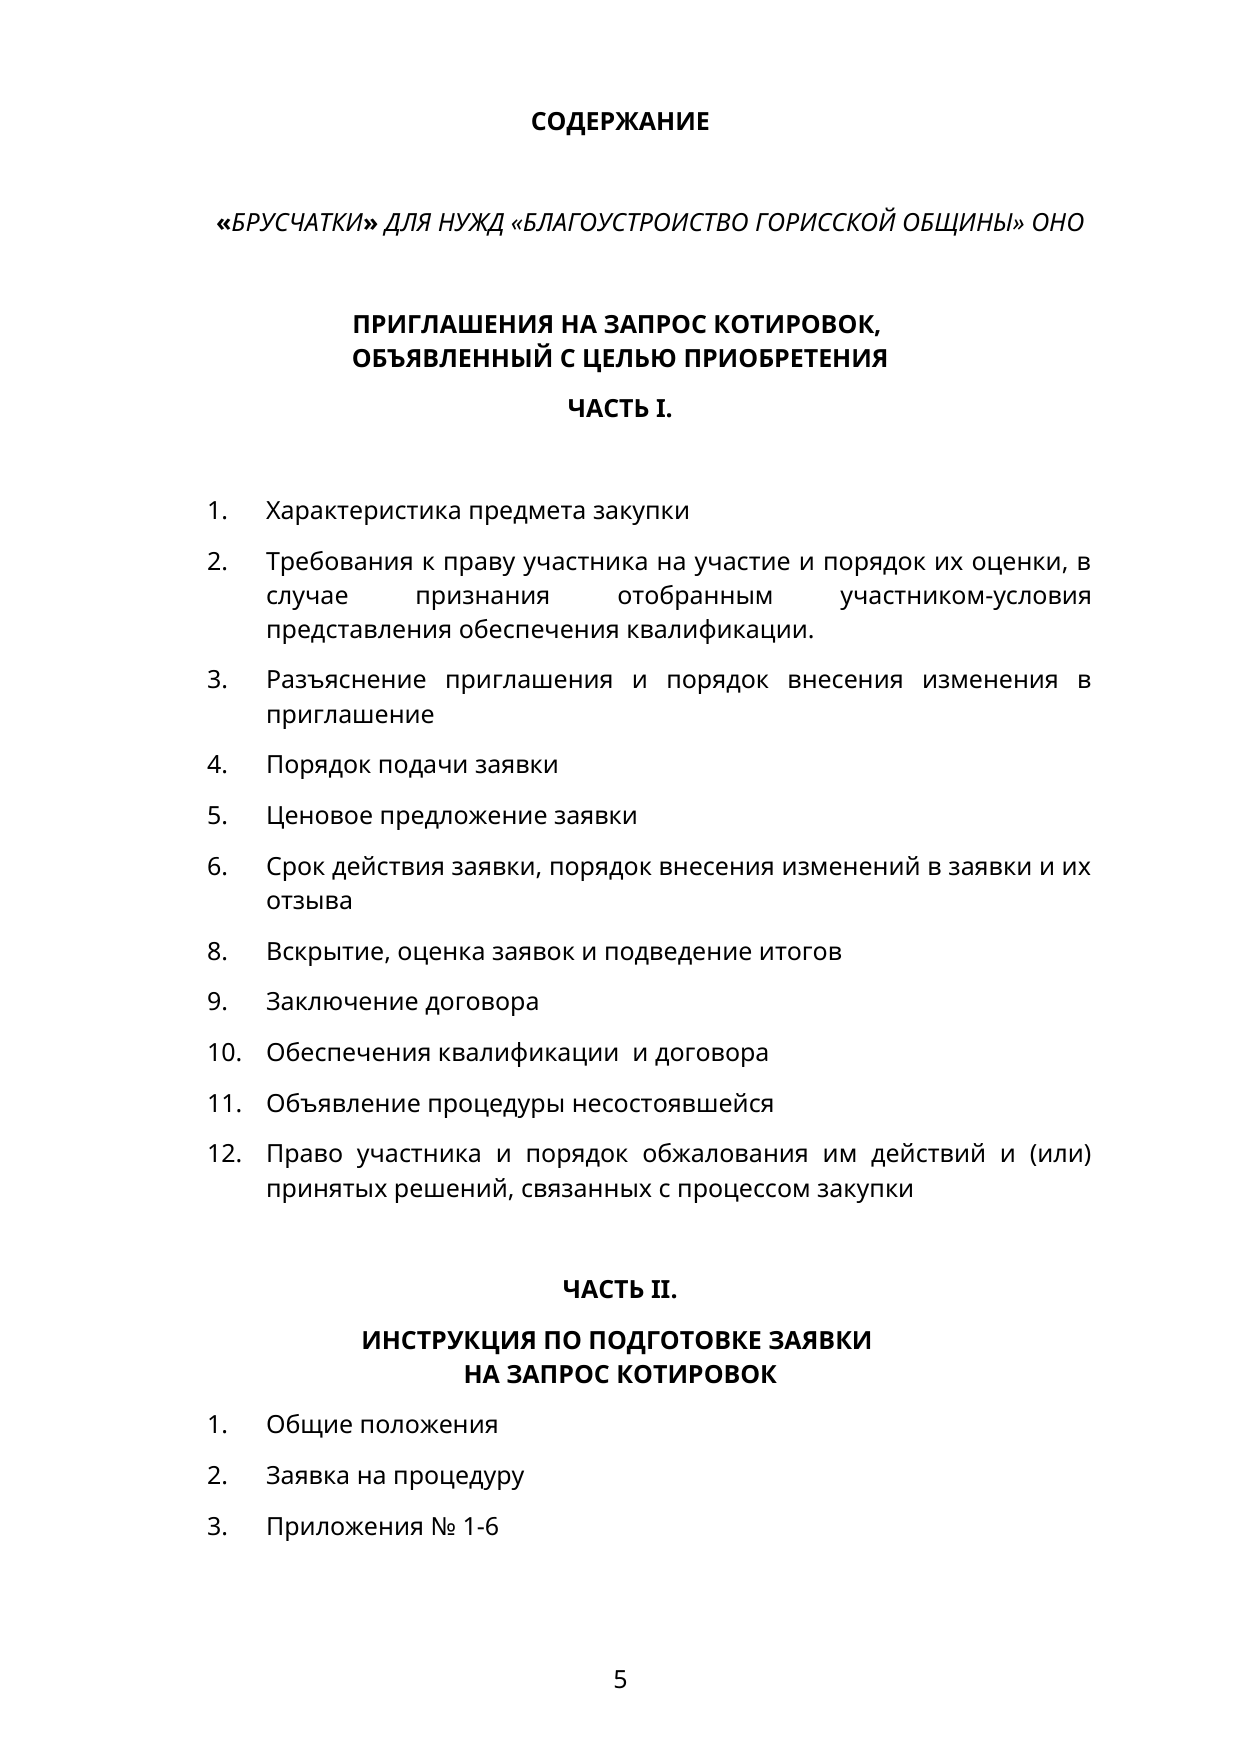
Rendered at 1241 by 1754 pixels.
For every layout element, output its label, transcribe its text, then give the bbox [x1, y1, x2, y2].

text 10. Обеспечения квалификации и договора [207, 1035, 1092, 1069]
text 6. Срок действия заявки, порядок внесения изменений в заявки и их отзыва [207, 848, 1092, 917]
text СОДЕРЖАНИЕ [148, 103, 1092, 137]
text 8. Вскрытие, оценка заявок и подведение итогов [207, 933, 1092, 967]
text 5. Ценовое предложение заявки [207, 798, 1092, 832]
text «БРУСЧАТКИ» ДЛЯ НУЖД «БЛАГОУСТРОИСТВО ГОРИССКОЙ ОБЩИНЫ» ОНО [148, 205, 1093, 239]
text ЧАСТЬ II. [148, 1272, 1092, 1306]
text 2. Заявка на процедуру [207, 1458, 1092, 1492]
text 4. Порядок подачи заявки [207, 747, 1092, 781]
text 1. Характеристика предмета закупки [207, 493, 1092, 527]
text 11. Объявление процедуры несостоявшейся [207, 1085, 1092, 1119]
text ИНСТРУКЦИЯ ПО ПОДГОТОВКЕ ЗАЯВКИ НА ЗАПРОС КОТИРОВОК [148, 1322, 1092, 1391]
text 2. Требования к праву участника на участие и порядок их оценки, в случае признания отобранным участником-условия представления обеспечения квалификации. [207, 543, 1092, 646]
text 9. Заключение договора [207, 984, 1092, 1018]
text 3. Разъяснение приглашения и порядок внесения изменения в приглашение [207, 662, 1092, 730]
text 3. Приложения № 1-6 [207, 1509, 1092, 1543]
text 12. Право участника и порядок обжалования им действий и (или) принятых решений, связанных с процессом закупки [207, 1136, 1092, 1204]
text ПРИГЛАШЕНИЯ НА ЗАПРОС КОТИРОВОК, ОБЪЯВЛЕННЫЙ С ЦЕЛЬЮ ПРИОБРЕТЕНИЯ [148, 306, 1092, 374]
text ЧАСТЬ I. [148, 391, 1092, 425]
text 1. Общие положения [207, 1407, 1092, 1441]
